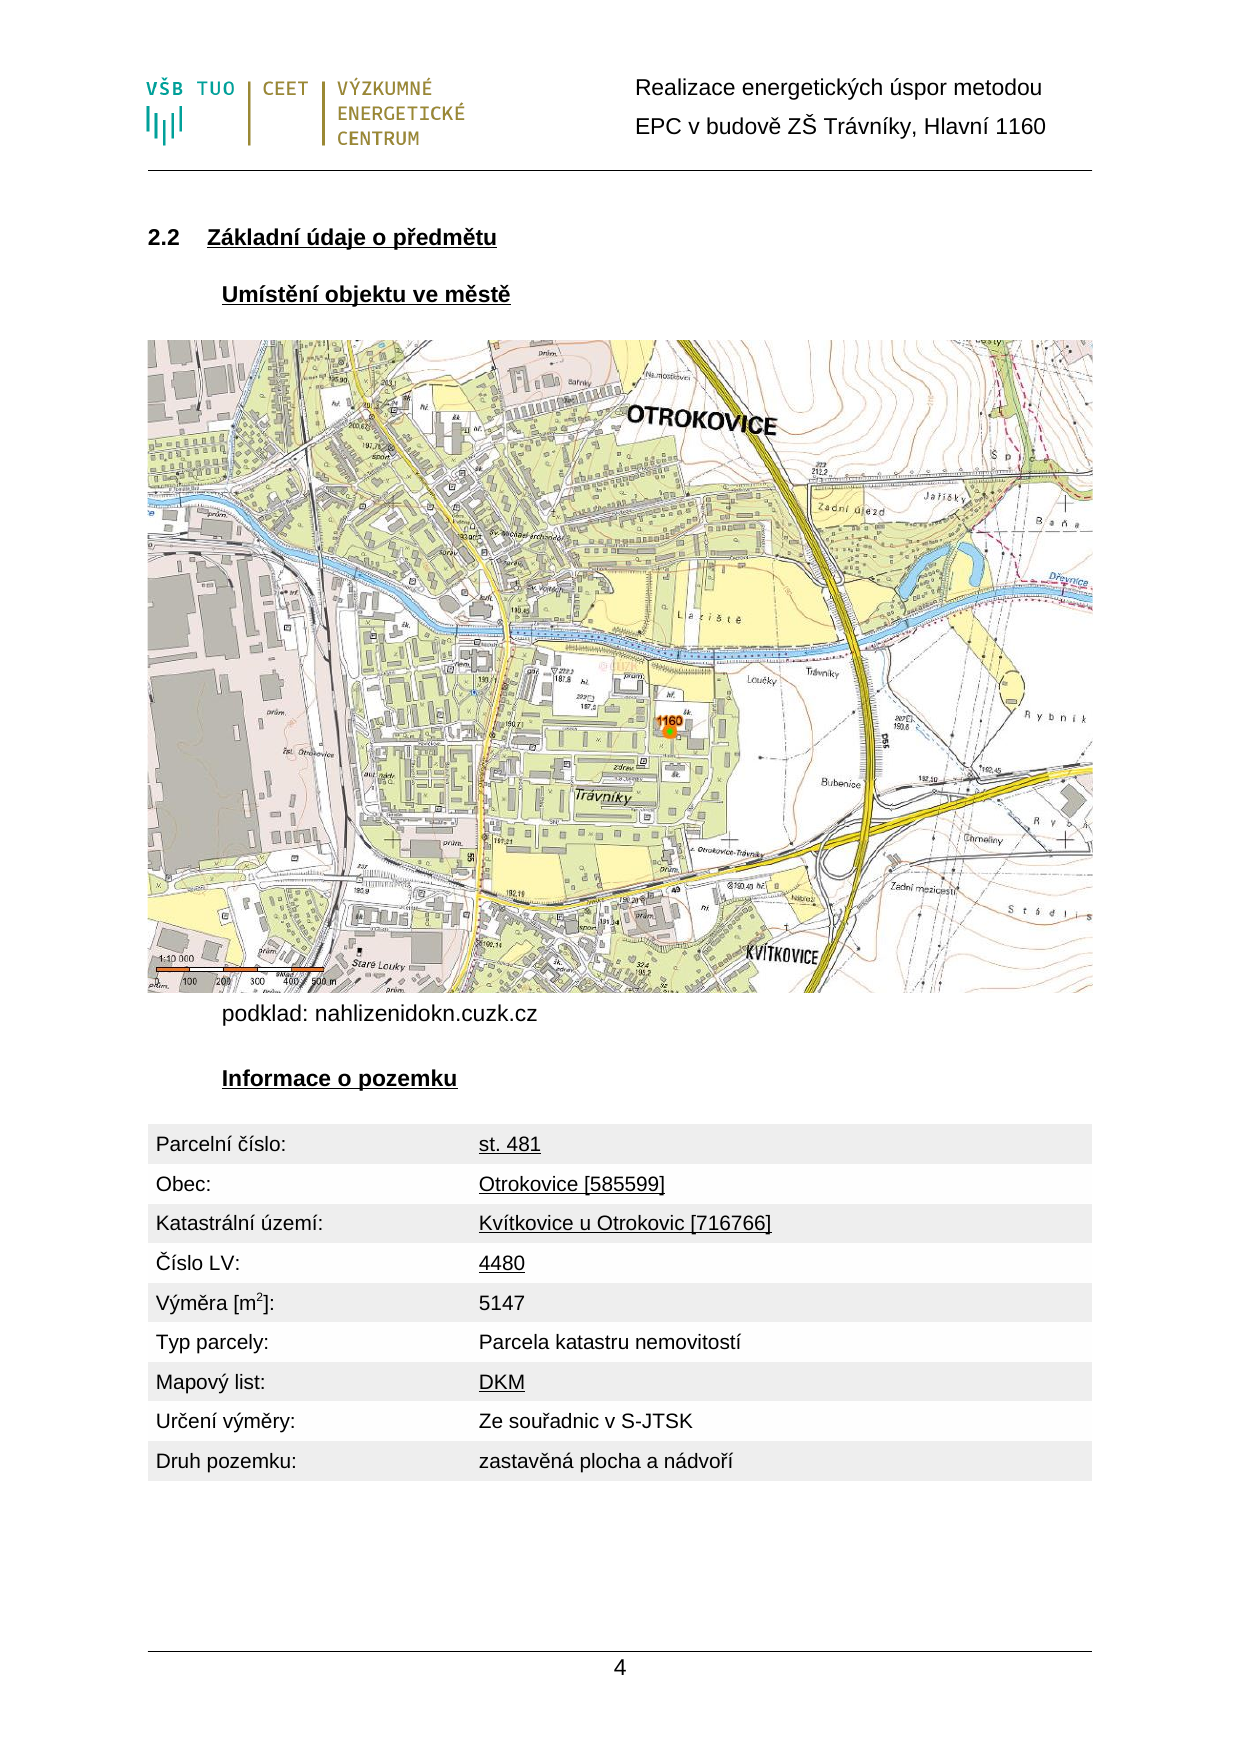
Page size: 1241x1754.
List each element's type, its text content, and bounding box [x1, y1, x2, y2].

table_cell DKM [471, 1362, 1092, 1401]
table_cell zastavěná plocha a nádvoří [471, 1441, 1092, 1481]
table_cell Typ parcely: [148, 1322, 471, 1362]
table_cell Kvítkovice u Otrokovic [716766] [471, 1204, 1092, 1243]
text Umístění objektu ve městě [148, 275, 1092, 308]
table_cell Parcela katastru nemovitostí [471, 1322, 1092, 1362]
table_cell Druh pozemku: [148, 1441, 471, 1481]
text Základní údaje o předmětu [148, 224, 1092, 250]
table_cell Výměra [m2]: [148, 1283, 471, 1322]
table_cell Obec: [148, 1164, 471, 1203]
table_header st. 481 [471, 1124, 1092, 1164]
text podklad: nahlizenidokn.cuzk.cz [148, 993, 1092, 1026]
table_cell 4480 [471, 1243, 1092, 1283]
table_cell Ze souřadnic v S-JTSK [471, 1401, 1092, 1441]
table_cell Otrokovice [585599] [471, 1164, 1092, 1203]
table_header Parcelní číslo: [148, 1124, 471, 1164]
picture [128, 73, 489, 163]
picture [147, 340, 1093, 993]
table_cell Katastrální území: [148, 1204, 471, 1243]
table_cell 5147 [471, 1283, 1092, 1322]
text Informace o pozemku [148, 1059, 1092, 1091]
table_cell Určení výměry: [148, 1401, 471, 1441]
table_cell Mapový list: [148, 1362, 471, 1401]
table_cell Číslo LV: [148, 1243, 471, 1283]
